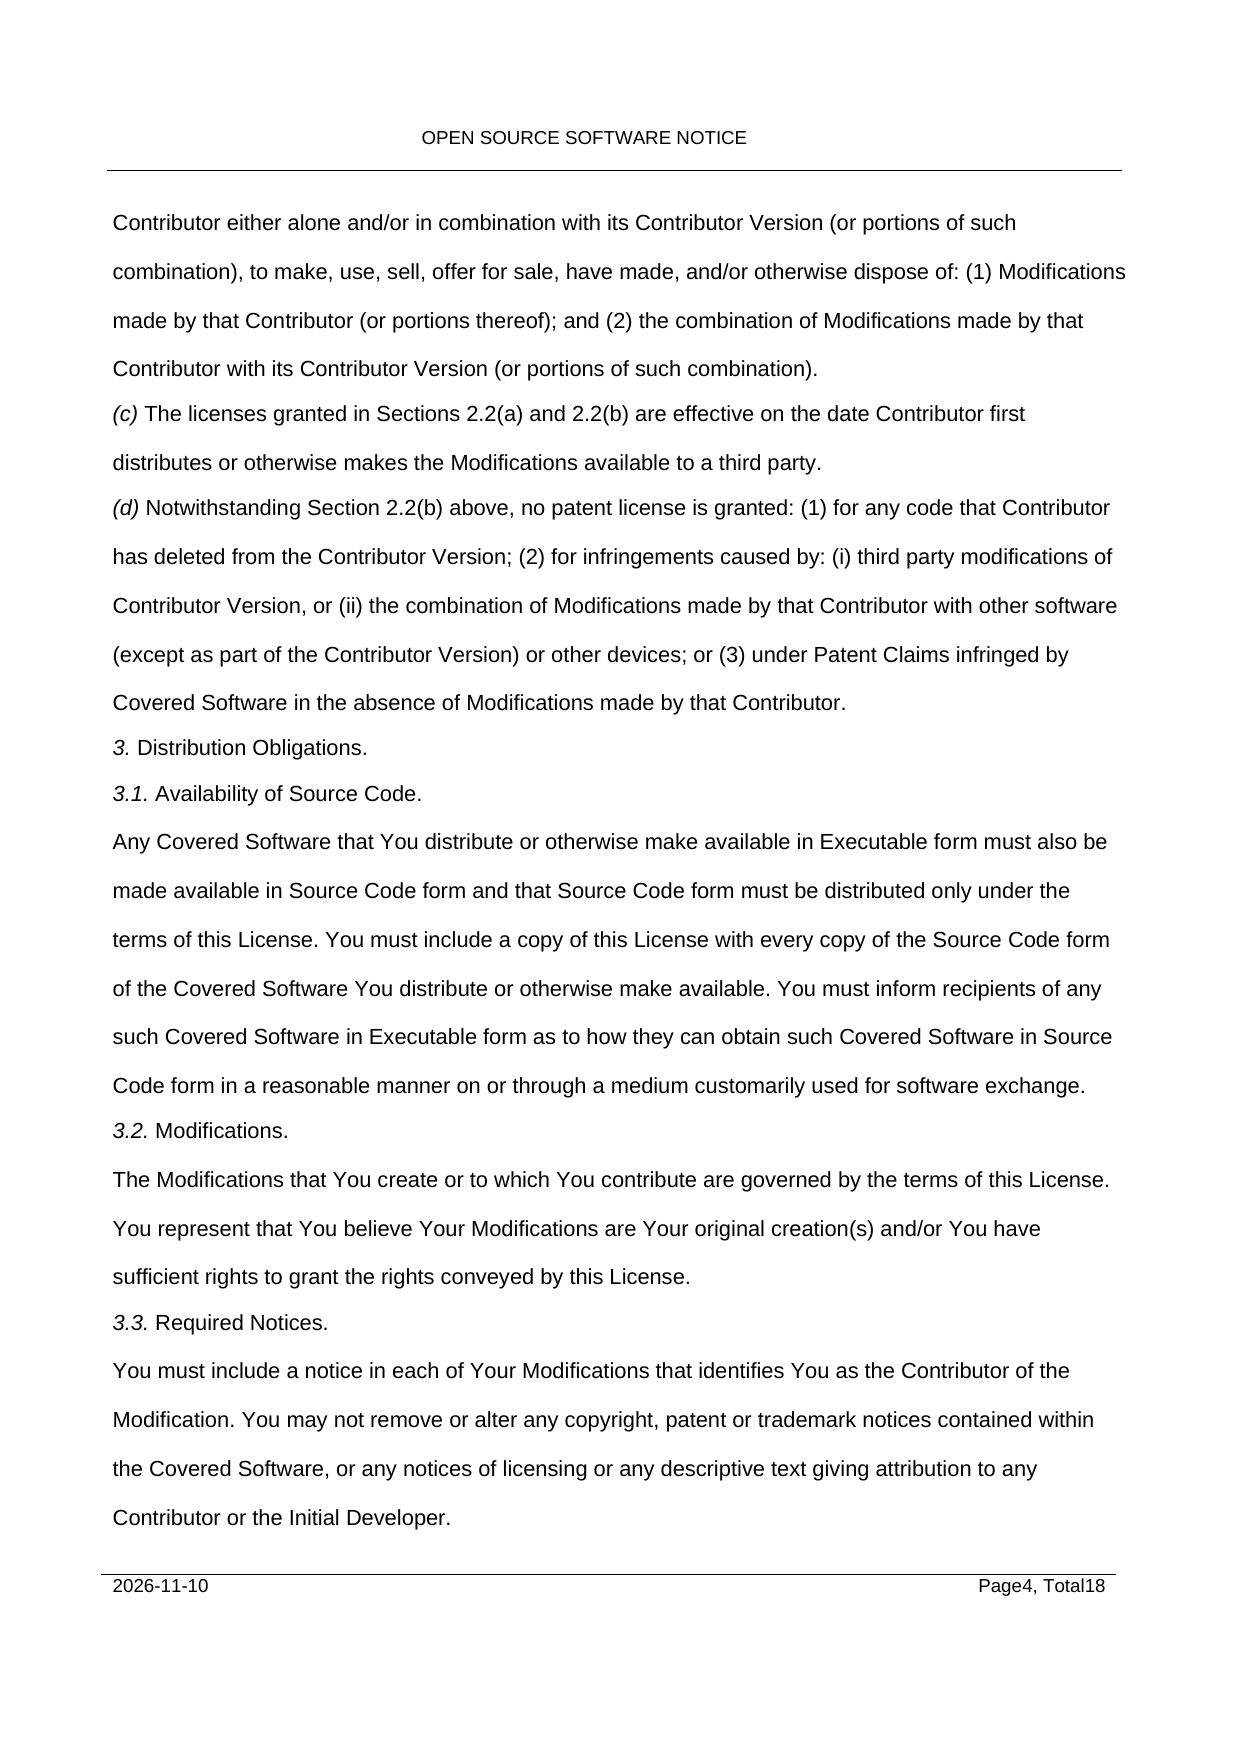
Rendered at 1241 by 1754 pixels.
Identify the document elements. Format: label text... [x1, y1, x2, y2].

text (c) The licenses granted in Sections 2.2(a) and 2.2(b) are effective on the date Contributor first distributes or otherwise makes the Modifications available to a third party. [112, 398, 1128, 479]
text 3.2. Modifications. The Modifications that You create or to which You contribute are governed by the terms of this License. You represent that You believe Your Modifications are Your original creation(s) and/or You have sufficient rights to grant the rights conveyed by this License. [112, 1114, 1128, 1293]
text 3.1. Availability of Source Code. Any Covered Software that You distribute or otherwise make available in Executable form must also be made available in Source Code form and that Source Code form must be distributed only under the terms of this License. You must include a copy of this License with every copy of the Source Code form of the Covered Software You distribute or otherwise make available. You must inform recipients of any such Covered Software in Executable form as to how they can obtain such Covered Software in Source Code form in a reasonable manner on or through a medium customarily used for software exchange. [112, 777, 1128, 1102]
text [112, 206, 1128, 385]
text 3.3. Required Notices. You must include a notice in each of Your Modifications that identifies You as the Contributor of the Modification. You may not remove or alter any copyright, patent or trademark notices contained within the Covered Software, or any notices of licensing or any descriptive text giving attribution to any Contributor or the Initial Developer. [112, 1306, 1128, 1533]
text (d) Notwithstanding Section 2.2(b) above, no patent license is granted: (1) for any code that Contributor has deleted from the Contributor Version; (2) for infringements caused by: (i) third party modifications of Contributor Version, or (ii) the combination of Modifications made by that Contributor with other software (except as part of the Contributor Version) or other devices; or (3) under Patent Claims infringed by Covered Software in the absence of Modifications made by that Contributor. [112, 492, 1128, 719]
text 3. Distribution Obligations. [112, 732, 1128, 764]
